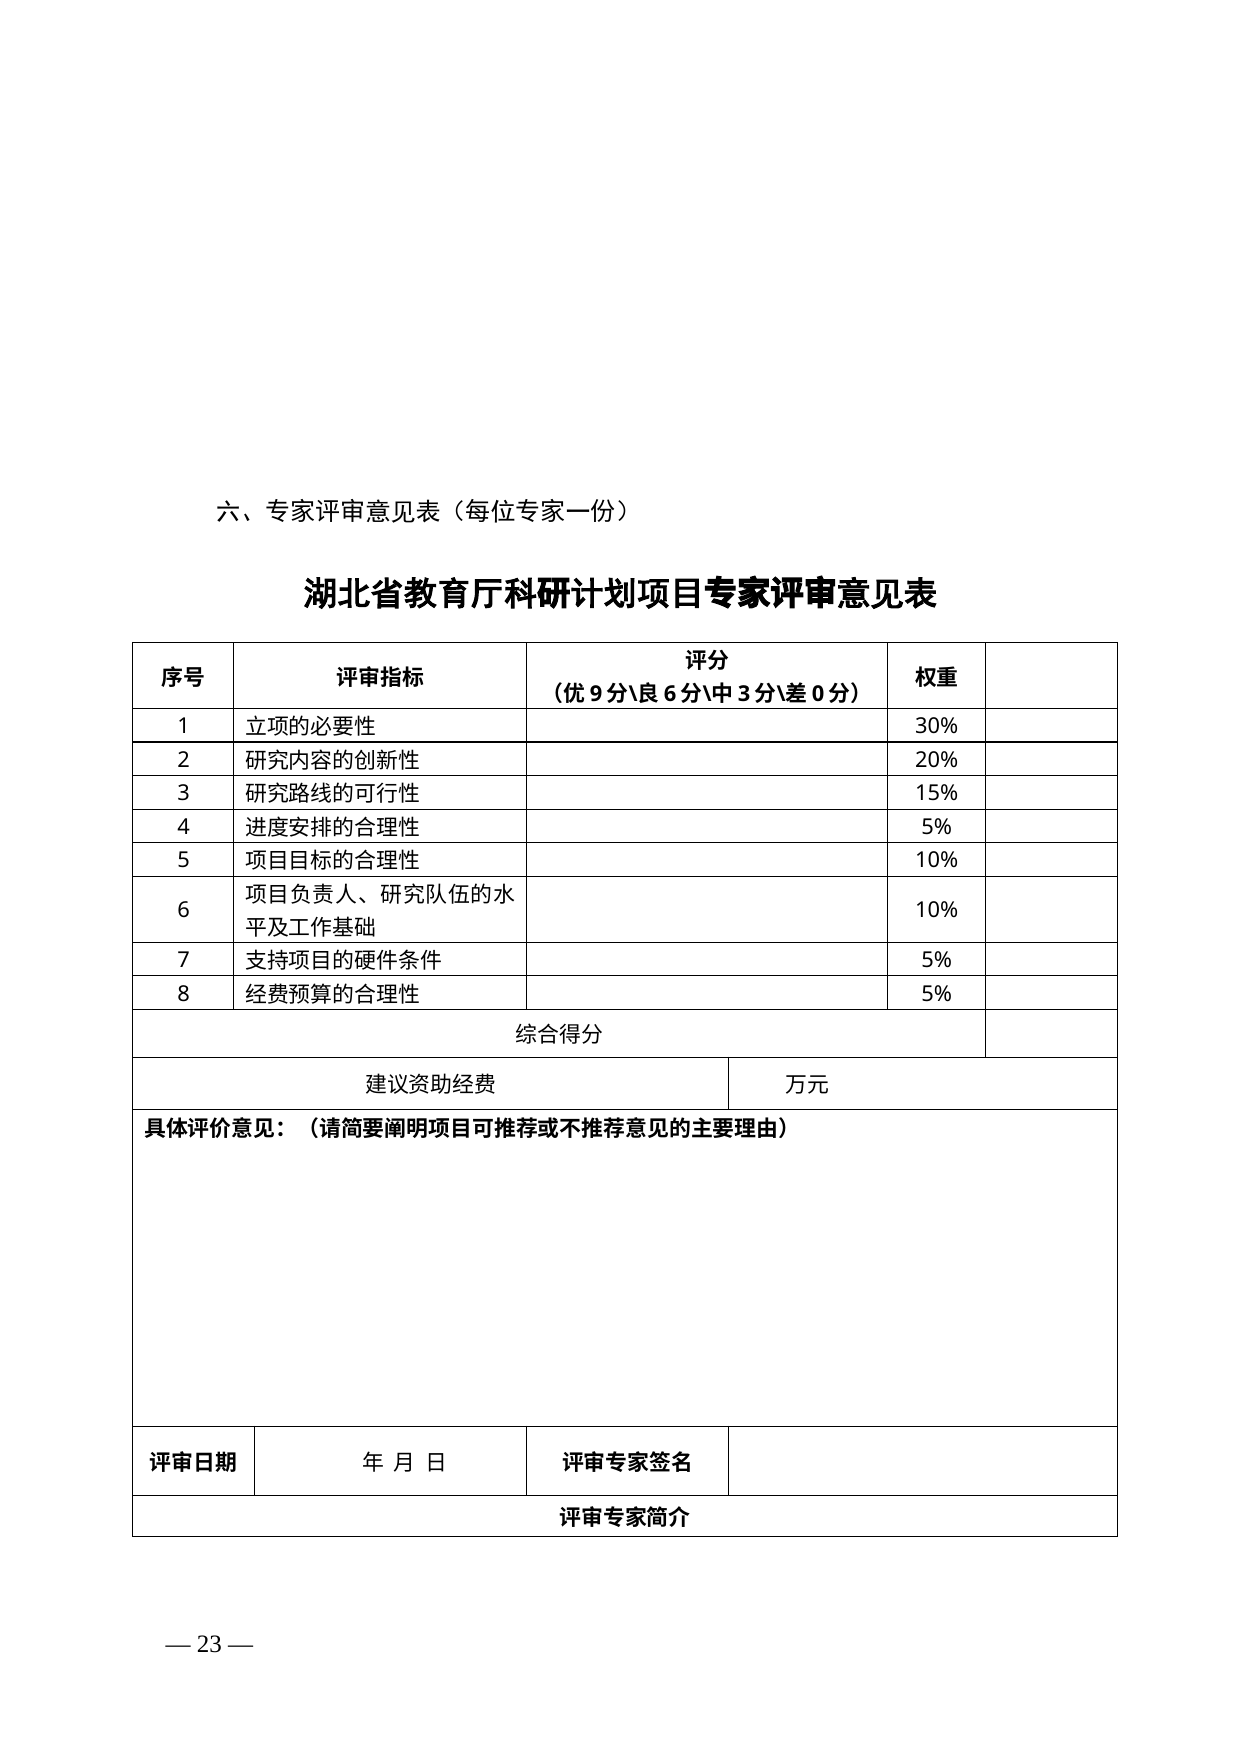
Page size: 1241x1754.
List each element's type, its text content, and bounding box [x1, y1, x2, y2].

text 六、专家评审意见表（每位专家一份） [165, 493, 1075, 525]
table_cell 评审日期 [133, 1427, 254, 1495]
table_cell 经费预算的合理性 [234, 976, 526, 1009]
table_cell 进度安排的合理性 [234, 810, 526, 842]
table_cell 评审专家签名 [527, 1427, 728, 1495]
table_header [986, 643, 1117, 708]
table_cell [986, 743, 1117, 775]
table_cell 5 [133, 843, 233, 876]
table_cell 20% [888, 743, 985, 775]
table_cell [527, 877, 887, 942]
table_cell 立项的必要性 [234, 709, 526, 741]
table_cell 综合得分 [133, 1010, 985, 1057]
table_cell [527, 743, 887, 775]
table_cell [986, 709, 1117, 741]
table_cell 30% [888, 709, 985, 741]
table_cell 年 月 日 [255, 1427, 526, 1495]
table_cell [986, 810, 1117, 842]
table_cell 5% [888, 810, 985, 842]
table_cell 1 [133, 709, 233, 741]
table_cell [986, 943, 1117, 975]
table_cell 10% [888, 877, 985, 942]
table_cell 7 [133, 943, 233, 975]
table_cell 3 [133, 776, 233, 808]
table_cell 支持项目的硬件条件 [234, 943, 526, 975]
table_header 评审指标 [234, 643, 526, 708]
table_cell 10% [888, 843, 985, 876]
table_cell [986, 776, 1117, 808]
table_cell 研究内容的创新性 [234, 743, 526, 775]
table_cell [527, 976, 887, 1009]
table_cell 项目目标的合理性 [234, 843, 526, 876]
table_cell [527, 943, 887, 975]
table_cell [527, 810, 887, 842]
table_cell [986, 976, 1117, 1009]
table_cell 5% [888, 976, 985, 1009]
table_cell 8 [133, 976, 233, 1009]
table_cell 项目负责人、研究队伍的水平及工作基础 [234, 877, 526, 942]
table_cell 6 [133, 877, 233, 942]
table_cell 万元 [729, 1058, 1117, 1109]
subtitle 湖北省教育厅科研计划项目专家评审意见表 [165, 558, 1075, 623]
table_cell 具体评价意见：（请简要阐明项目可推荐或不推荐意见的主要理由） [133, 1110, 1117, 1426]
table_cell 4 [133, 810, 233, 842]
table_cell 建议资助经费 [133, 1058, 728, 1109]
table_header 权重 [888, 643, 985, 708]
table_cell 15% [888, 776, 985, 808]
table_header 评分 （优9分\良6分\中3分\差0分） [527, 643, 887, 708]
table_cell [729, 1427, 1117, 1495]
table_cell 2 [133, 743, 233, 775]
table_header 序号 [133, 643, 233, 708]
table_cell [986, 1010, 1117, 1057]
table_cell [986, 877, 1117, 942]
table_cell 5% [888, 943, 985, 975]
table_cell [527, 843, 887, 876]
table_cell 研究路线的可行性 [234, 776, 526, 808]
table_cell [527, 709, 887, 741]
table_cell [527, 776, 887, 808]
table_cell [986, 843, 1117, 876]
table_cell 评审专家简介 [133, 1496, 1117, 1536]
